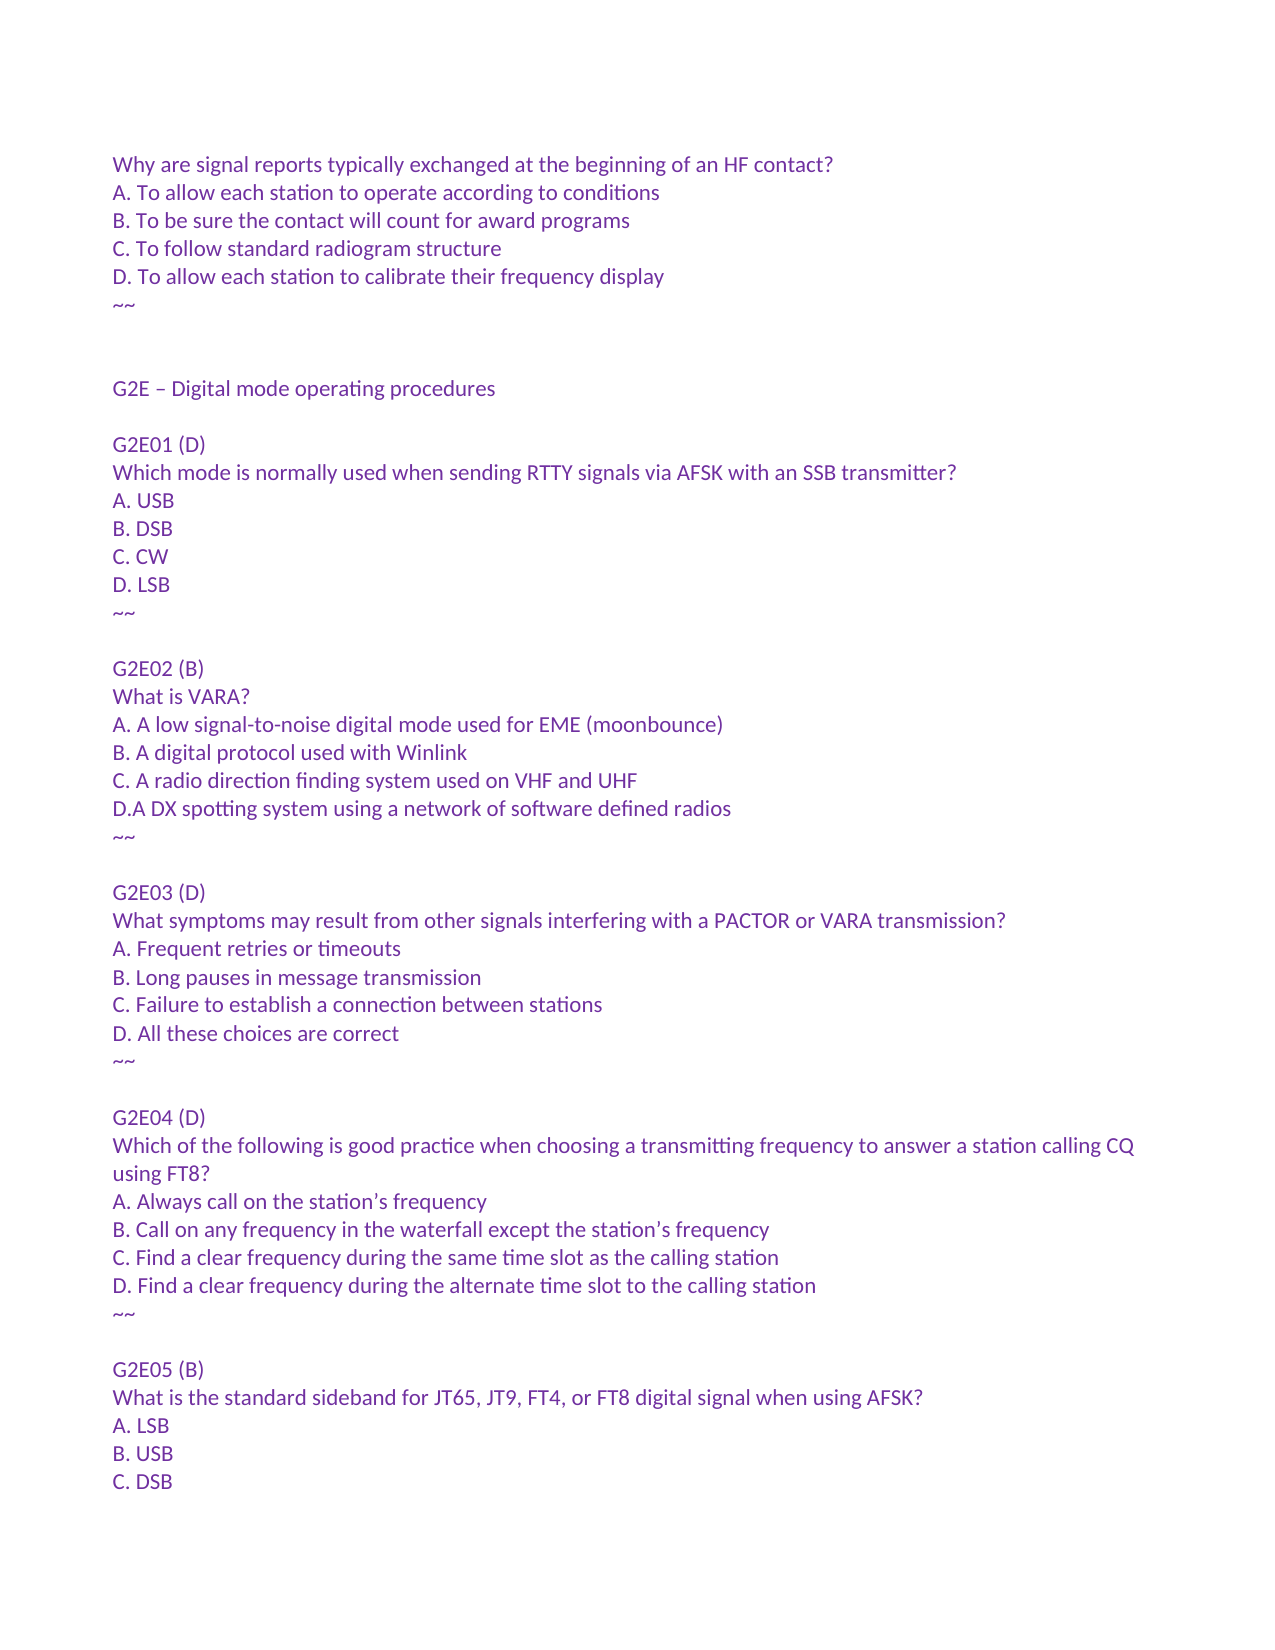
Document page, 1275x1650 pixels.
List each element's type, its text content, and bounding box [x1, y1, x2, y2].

text ~~ [112, 822, 1162, 851]
text A. Always call on the station’s frequency [112, 1187, 1162, 1215]
text What symptoms may result from other signals interfering with a PACTOR or VARA transmission? [112, 907, 1162, 934]
text B. To be sure the contact will count for award programs [112, 206, 1162, 234]
text G2E04 (D) [112, 1103, 1162, 1131]
text Which of the following is good practice when choosing a transmitting frequency to answer a station calling CQ using FT8? [112, 1131, 1162, 1187]
text ~~ [112, 290, 1162, 318]
text B. Call on any frequency in the waterfall except the station’s frequency [112, 1215, 1162, 1243]
text B. Long pauses in message transmission [112, 963, 1162, 991]
text ~~ [112, 598, 1162, 626]
text ~~ [112, 1299, 1162, 1327]
text C. To follow standard radiogram structure [112, 234, 1162, 262]
text G2E03 (D) [112, 878, 1162, 907]
text What is the standard sideband for JT65, JT9, FT4, or FT8 digital signal when using AFSK? [112, 1383, 1162, 1411]
text B. USB [112, 1439, 1162, 1467]
text A. Frequent retries or timeouts [112, 934, 1162, 963]
text G2E01 (D) [112, 430, 1162, 458]
text D. To allow each station to calibrate their frequency display [112, 262, 1162, 290]
text G2E – Digital mode operating procedures [112, 374, 1162, 402]
text What is VARA? [112, 682, 1162, 710]
text D. All these choices are correct [112, 1019, 1162, 1047]
text A. USB [112, 486, 1162, 514]
text C. Failure to establish a connection between stations [112, 991, 1162, 1019]
text A. LSB [112, 1411, 1162, 1439]
text C. DSB [112, 1467, 1162, 1495]
text D.A DX spotting system using a network of software defined radios [112, 794, 1162, 822]
text C. A radio direction finding system used on VHF and UHF [112, 766, 1162, 794]
text C. CW [112, 542, 1162, 570]
text A. A low signal-to-noise digital mode used for EME (moonbounce) [112, 710, 1162, 738]
text ~~ [112, 1047, 1162, 1075]
text A. To allow each station to operate according to conditions [112, 178, 1162, 206]
text Which mode is normally used when sending RTTY signals via AFSK with an SSB transmitter? [112, 458, 1162, 486]
text G2E05 (B) [112, 1355, 1162, 1383]
text Why are signal reports typically exchanged at the beginning of an HF contact? [112, 150, 1162, 178]
text D. LSB [112, 570, 1162, 598]
text B. DSB [112, 514, 1162, 542]
text C. Find a clear frequency during the same time slot as the calling station [112, 1243, 1162, 1271]
text B. A digital protocol used with Winlink [112, 738, 1162, 766]
text G2E02 (B) [112, 654, 1162, 682]
text D. Find a clear frequency during the alternate time slot to the calling station [112, 1271, 1162, 1299]
